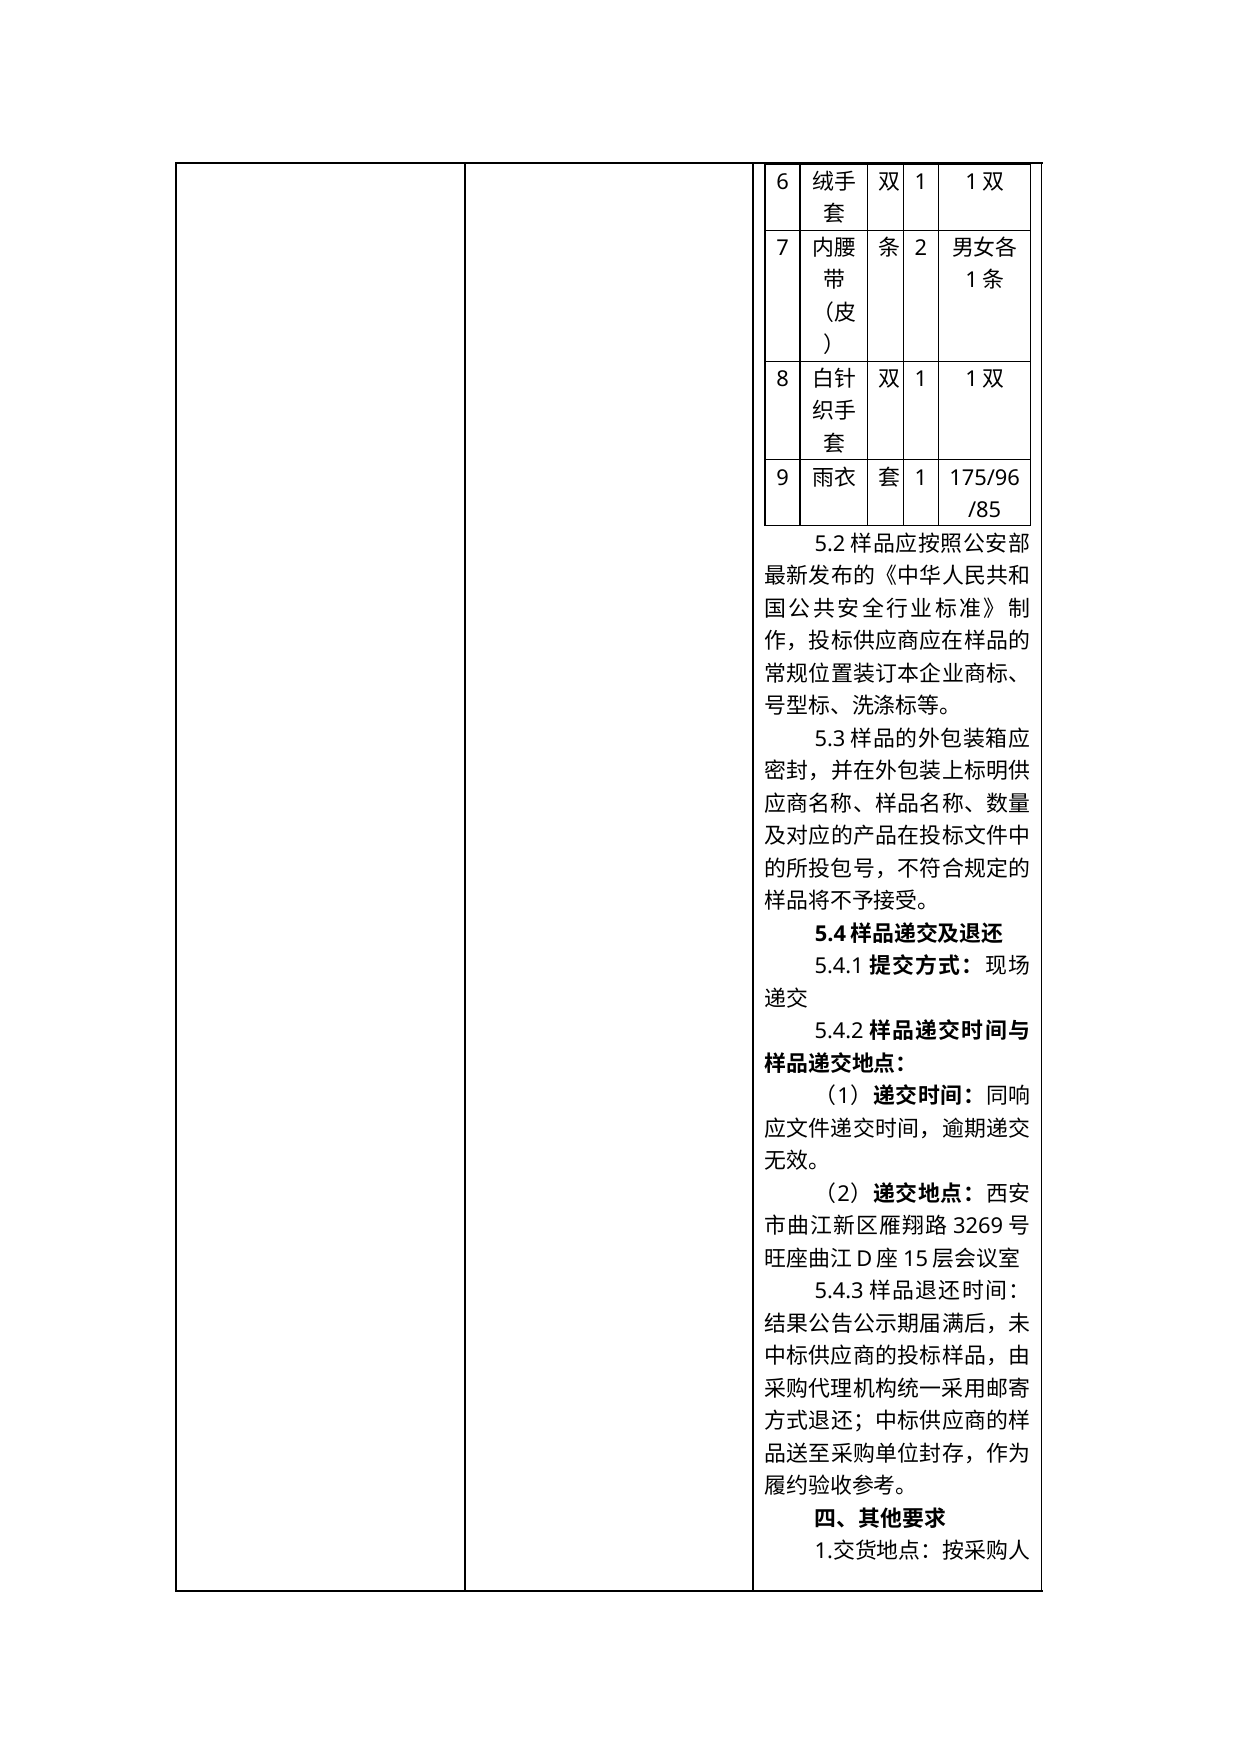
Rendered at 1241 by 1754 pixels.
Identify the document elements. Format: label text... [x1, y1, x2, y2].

table_cell 1 [177, 164, 464, 1590]
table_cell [754, 164, 1041, 1590]
table_cell [466, 164, 752, 1590]
